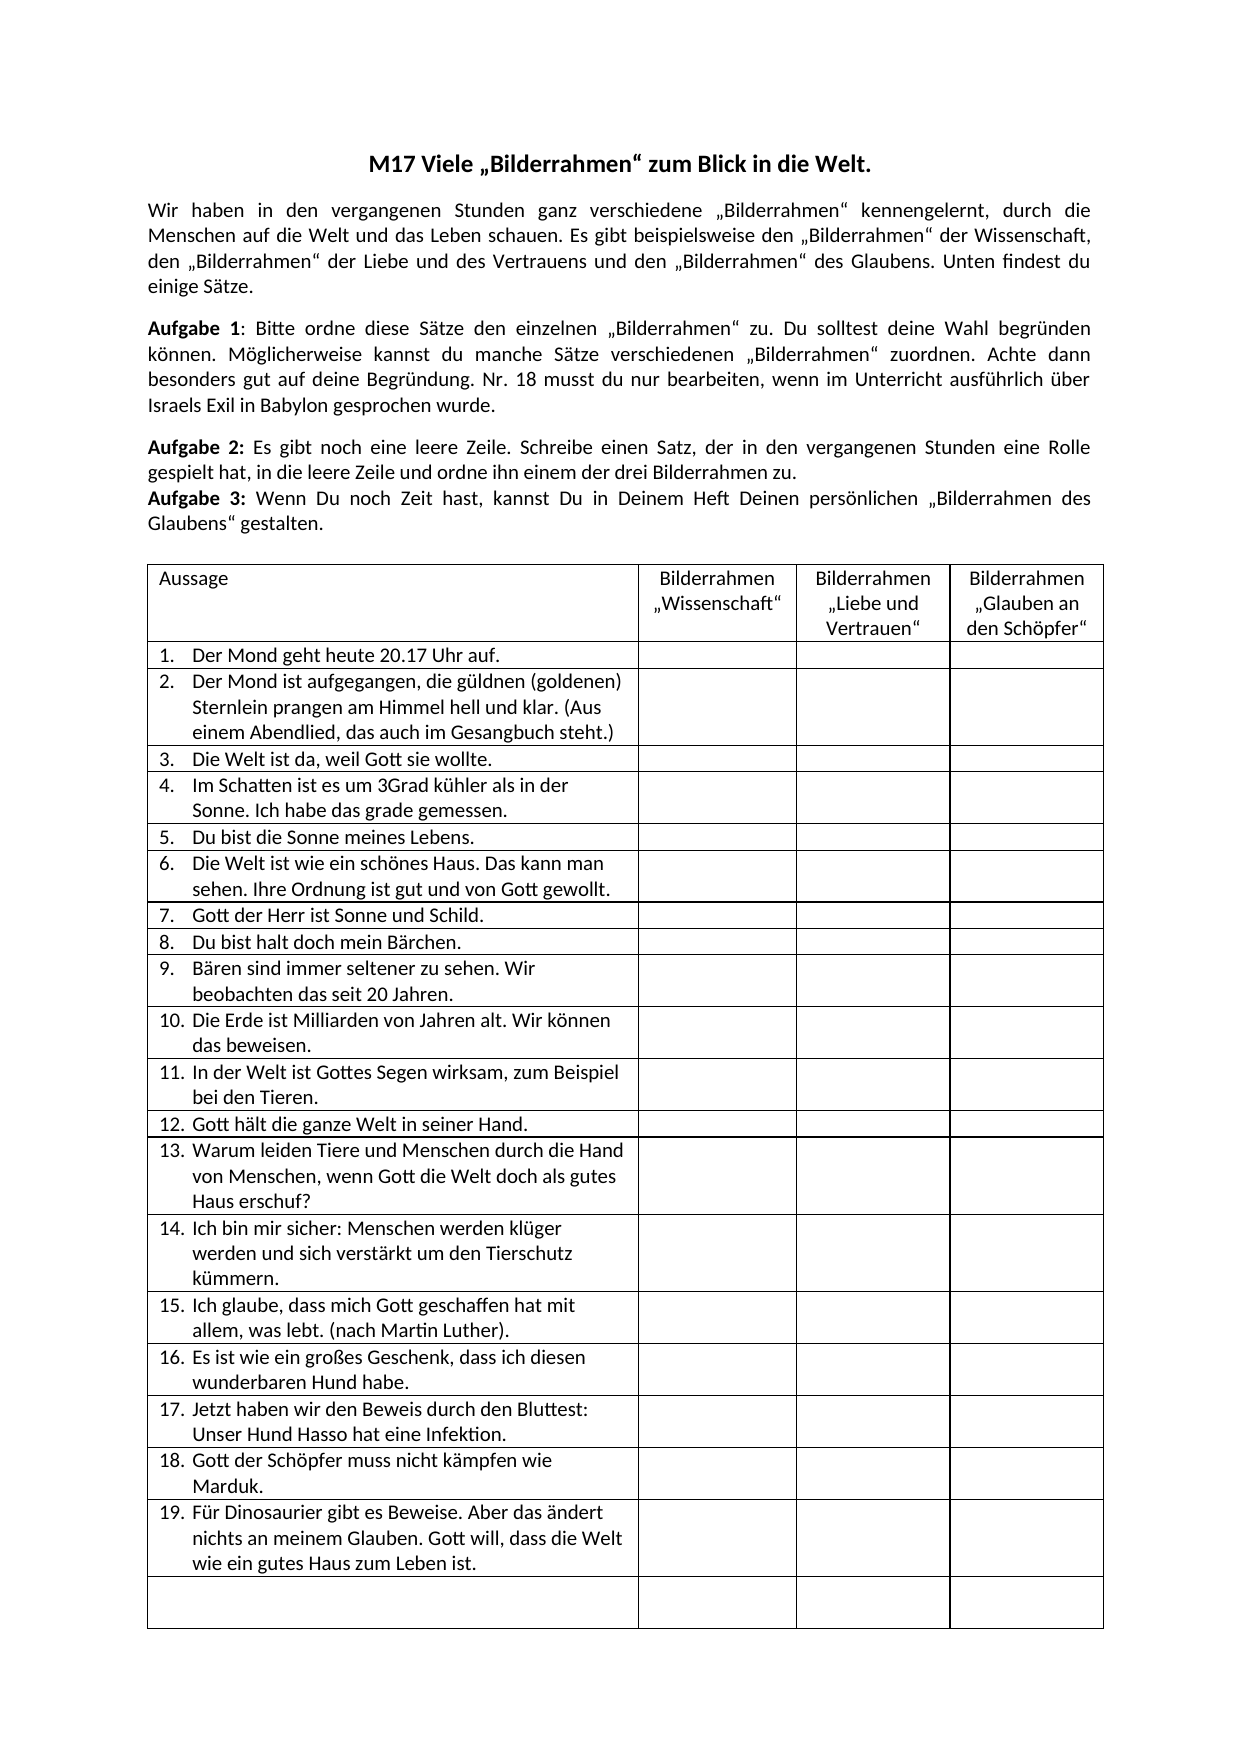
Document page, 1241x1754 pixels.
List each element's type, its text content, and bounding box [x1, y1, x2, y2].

table_cell [951, 1577, 1103, 1628]
table_cell [639, 669, 796, 745]
table_cell [639, 1059, 796, 1110]
table_cell Du bist die Sonne meines Lebens. [148, 824, 638, 849]
text Wir haben in den vergangenen Stunden ganz verschiedene „Bilderrahmen“ kennengelernt, durch die Menschen auf die Welt und das Leben schauen. Es gibt beispielsweise den „Bilderrahmen“ der Wissenschaft, den „Bilderrahmen“ der Liebe und des Vertrauens und den „Bilderrahmen“ des Glaubens. Unten findest du einige Sätze. [148, 197, 1092, 299]
table_cell Ich bin mir sicher: Menschen werden klüger werden und sich verstärkt um den Tierschutz kümmern. [148, 1215, 638, 1291]
text Aufgabe 1: Bitte ordne diese Sätze den einzelnen „Bilderrahmen“ zu. Du solltest deine Wahl begründen können. Möglicherweise kannst du manche Sätze verschiedenen „Bilderrahmen“ zuordnen. Achte dann besonders gut auf deine Begründung. Nr. 18 musst du nur bearbeiten, wenn im Unterricht ausführlich über Israels Exil in Babylon gesprochen wurde. [148, 316, 1092, 417]
table_cell [951, 1007, 1103, 1058]
table_cell [639, 1292, 796, 1343]
table_cell [797, 1007, 949, 1058]
table_cell [797, 955, 949, 1006]
table_cell [639, 1111, 796, 1136]
text Aufgabe 3: Wenn Du noch Zeit hast, kannst Du in Deinem Heft Deinen persönlichen „Bilderrahmen des Glaubens“ gestalten. [148, 485, 1092, 536]
table_cell Gott hält die ganze Welt in seiner Hand. [148, 1111, 638, 1136]
table_cell [951, 1500, 1103, 1576]
table_cell [951, 669, 1103, 745]
table_cell Die Welt ist da, weil Gott sie wollte. [148, 746, 638, 771]
table_cell [951, 1448, 1103, 1498]
table_cell [639, 929, 796, 954]
table_cell Die Welt ist wie ein schönes Haus. Das kann man sehen. Ihre Ordnung ist gut und von Gott gewollt. [148, 851, 638, 901]
table_cell [797, 929, 949, 954]
table_cell Es ist wie ein großes Geschenk, dass ich diesen wunderbaren Hund habe. [148, 1344, 638, 1395]
table_cell [951, 1344, 1103, 1395]
table_cell [639, 746, 796, 771]
table_cell [797, 1215, 949, 1291]
table_cell Bären sind immer seltener zu sehen. Wir beobachten das seit 20 Jahren. [148, 955, 638, 1006]
table_cell [797, 642, 949, 667]
table_cell [797, 903, 949, 928]
table_cell [639, 955, 796, 1006]
table_cell [951, 1138, 1103, 1214]
table_cell [951, 1215, 1103, 1291]
table_cell Gott der Herr ist Sonne und Schild. [148, 903, 638, 928]
table_cell [797, 1577, 949, 1628]
table_cell [639, 1500, 796, 1576]
table_cell [797, 746, 949, 771]
table_cell [639, 1344, 796, 1395]
table_cell [639, 1138, 796, 1214]
table_cell [951, 1111, 1103, 1136]
table_cell In der Welt ist Gottes Segen wirksam, zum Beispiel bei den Tieren. [148, 1059, 638, 1110]
table_cell [797, 824, 949, 849]
table_cell [639, 642, 796, 667]
table_cell [951, 903, 1103, 928]
table_cell [797, 772, 949, 823]
table_cell [639, 1007, 796, 1058]
table_header Bilderrahmen „Liebe und Vertrauen“ [797, 565, 949, 641]
table_cell Jetzt haben wir den Beweis durch den Bluttest: Unser Hund Hasso hat eine Infektion. [148, 1396, 638, 1447]
table_cell [951, 851, 1103, 901]
table_cell Für Dinosaurier gibt es Beweise. Aber das ändert nichts an meinem Glauben. Gott will, dass die Welt wie ein gutes Haus zum Leben ist. [148, 1500, 638, 1576]
table_cell Ich glaube, dass mich Gott geschaffen hat mit allem, was lebt. (nach Martin Luther). [148, 1292, 638, 1343]
table_cell [639, 903, 796, 928]
table_cell [951, 746, 1103, 771]
table_cell [797, 1500, 949, 1576]
table_cell [639, 1577, 796, 1628]
table_cell [797, 1448, 949, 1498]
table_cell [951, 1396, 1103, 1447]
table_cell [797, 1396, 949, 1447]
table_cell [951, 1292, 1103, 1343]
table_cell [797, 1138, 949, 1214]
table_cell [639, 1396, 796, 1447]
text M17 Viele „Bilderrahmen“ zum Blick in die Welt. [148, 148, 1092, 178]
table_cell [797, 1344, 949, 1395]
table_cell Warum leiden Tiere und Menschen durch die Hand von Menschen, wenn Gott die Welt doch als gutes Haus erschuf? [148, 1138, 638, 1214]
table_cell [951, 955, 1103, 1006]
table_cell [951, 824, 1103, 849]
table_cell [797, 851, 949, 901]
table_header Aussage [148, 565, 638, 641]
table_cell [797, 1059, 949, 1110]
table_cell [639, 1448, 796, 1498]
table_cell Der Mond geht heute 20.17 Uhr auf. [148, 642, 638, 667]
table_cell [797, 669, 949, 745]
table_cell Der Mond ist aufgegangen, die güldnen (goldenen) Sternlein prangen am Himmel hell und klar. (Aus einem Abendlied, das auch im Gesangbuch steht.) [148, 669, 638, 745]
table_cell Die Erde ist Milliarden von Jahren alt. Wir können das beweisen. [148, 1007, 638, 1058]
table_cell Im Schatten ist es um 3Grad kühler als in der Sonne. Ich habe das grade gemessen. [148, 772, 638, 823]
table_cell [951, 642, 1103, 667]
table_cell [148, 1577, 638, 1628]
table_cell Du bist halt doch mein Bärchen. [148, 929, 638, 954]
text Aufgabe 2: Es gibt noch eine leere Zeile. Schreibe einen Satz, der in den vergangenen Stunden eine Rolle gespielt hat, in die leere Zeile und ordne ihn einem der drei Bilderrahmen zu. [148, 434, 1092, 485]
table_cell [639, 851, 796, 901]
table_cell [797, 1292, 949, 1343]
table_cell Gott der Schöpfer muss nicht kämpfen wie Marduk. [148, 1448, 638, 1498]
table_cell [951, 772, 1103, 823]
table_cell [639, 1215, 796, 1291]
table_header Bilderrahmen „Glauben an den Schöpfer“ [951, 565, 1103, 641]
table_cell [639, 772, 796, 823]
table_cell [639, 824, 796, 849]
table_cell [951, 929, 1103, 954]
table_cell [951, 1059, 1103, 1110]
table_cell [797, 1111, 949, 1136]
table_header Bilderrahmen „Wissenschaft“ [639, 565, 796, 641]
